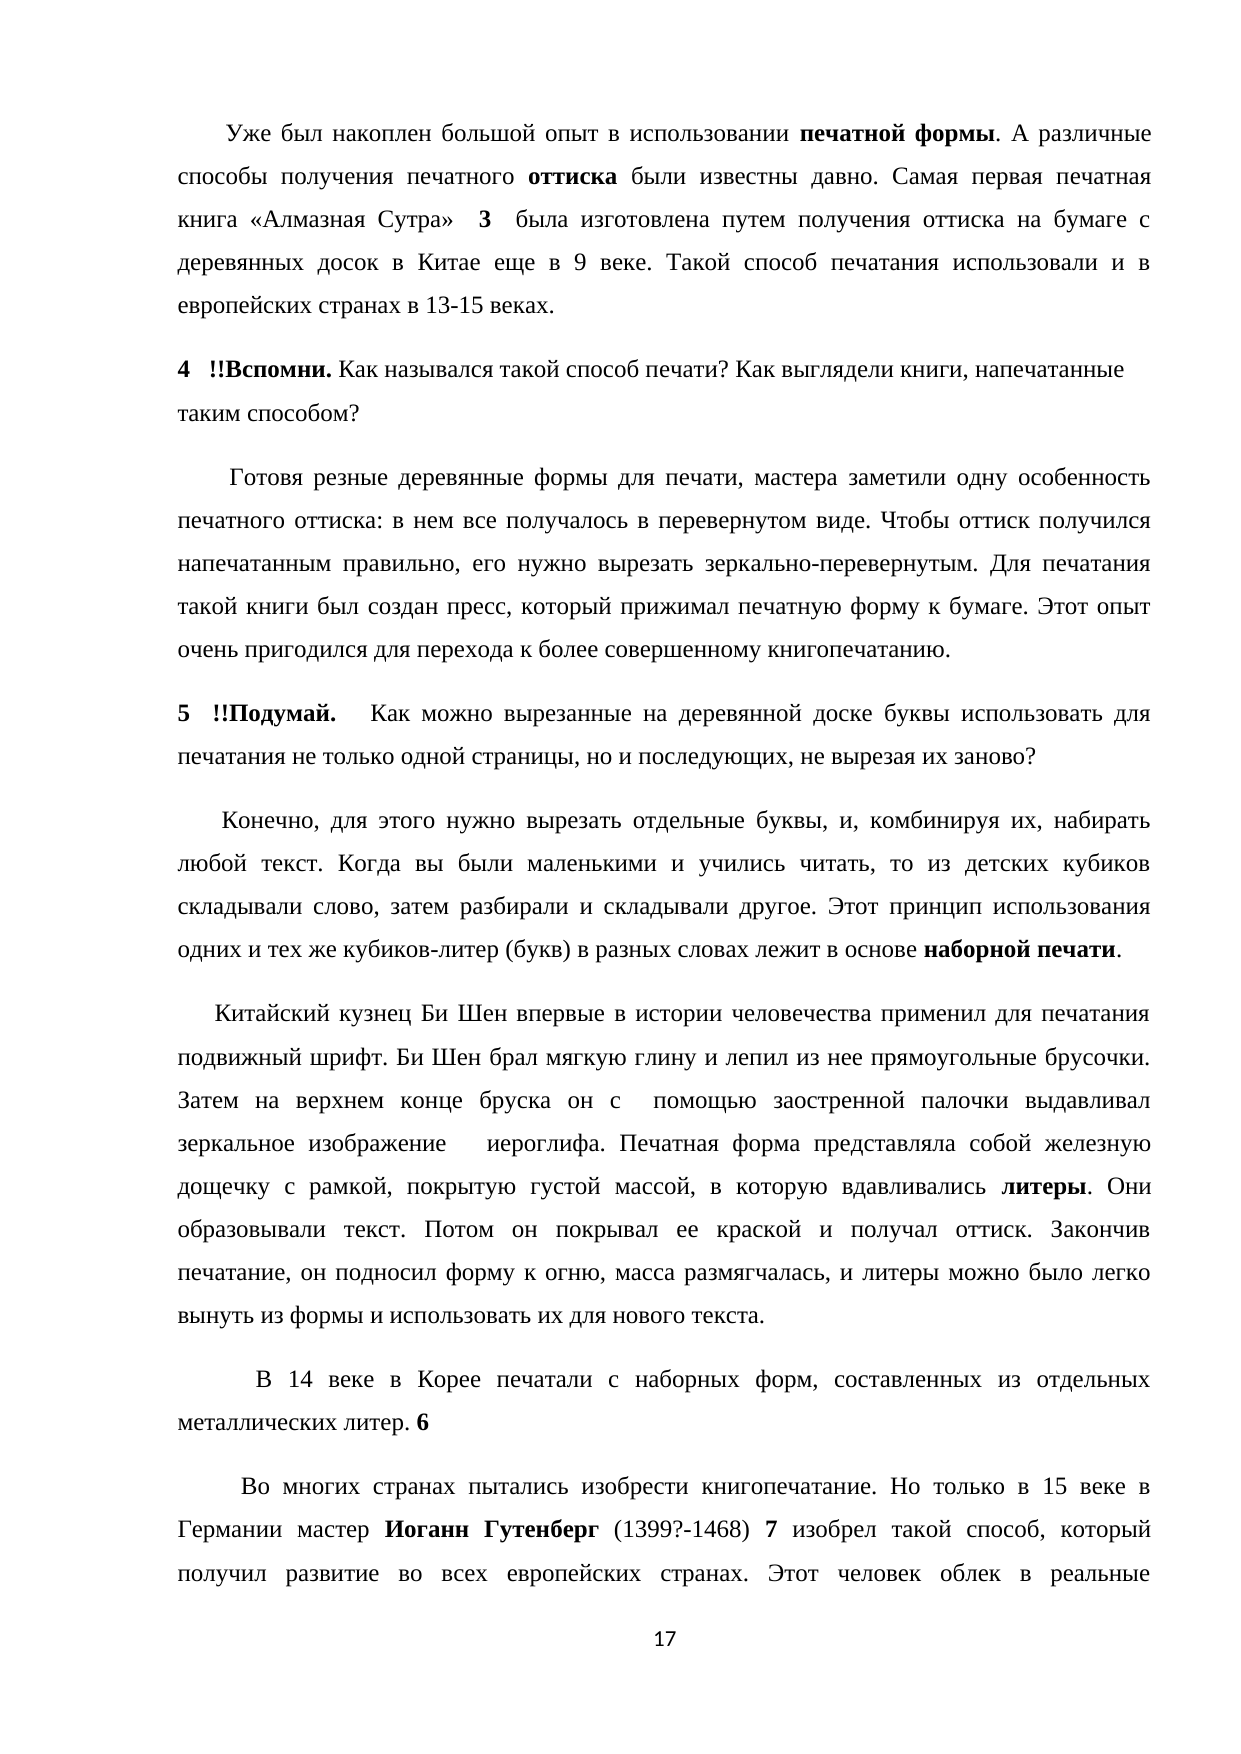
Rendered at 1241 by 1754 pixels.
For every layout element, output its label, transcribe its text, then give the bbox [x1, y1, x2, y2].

text 4 !!Вспомни. Как назывался такой способ печати? Как выглядели книги, напечатанные таким способом? [177, 354, 1152, 426]
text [177, 1471, 1152, 1586]
text Конечно, для этого нужно вырезать отдельные буквы, и, комбинируя их, набирать любой текст. Когда вы были маленькими и учились читать, то из детских кубиков складывали слово, затем разбирали и складывали другое. Этот принцип использования одних и тех же кубиков-литер (букв) в разных словах лежит в основе наборной печати. [177, 805, 1152, 963]
text Уже был накоплен большой опыт в использовании печатной формы. А различные способы получения печатного оттиска были известны давно. Самая первая печатная книга «Алмазная Сутра» 3 была изготовлена путем получения оттиска на бумаге с деревянных досок в Китае еще в 9 веке. Такой способ печатания использовали и в европейских странах в 13-15 веках. [177, 118, 1152, 319]
text Китайский кузнец Би Шен впервые в истории человечества применил для печатания подвижный шрифт. Би Шен брал мягкую глину и лепил из нее прямоугольные брусочки. Затем на верхнем конце бруска он с помощью заостренной палочки выдавливал зеркальное изображение иероглифа. Печатная форма представляла собой железную дощечку с рамкой, покрытую густой массой, в которую вдавливались литеры. Они образовывали текст. Потом он покрывал ее краской и получал оттиск. Закончив печатание, он подносил форму к огню, масса размягчалась, и литеры можно было легко вынуть из формы и использовать их для нового текста. [177, 998, 1152, 1329]
text Готовя резные деревянные формы для печати, мастера заметили одну особенность печатного оттиска: в нем все получалось в перевернутом виде. Чтобы оттиск получился напечатанным правильно, его нужно вырезать зеркально-перевернутым. Для печатания такой книги был создан пресс, который прижимал печатную форму к бумаге. Этот опыт очень пригодился для перехода к более совершенному книгопечатанию. [177, 462, 1152, 663]
text В 14 веке в Корее печатали с наборных форм, составленных из отдельных металлических литер. 6 [177, 1364, 1152, 1436]
text 5 !!Подумай. Как можно вырезанные на деревянной доске буквы использовать для печатания не только одной страницы, но и последующих, не вырезая их заново? [177, 698, 1152, 770]
